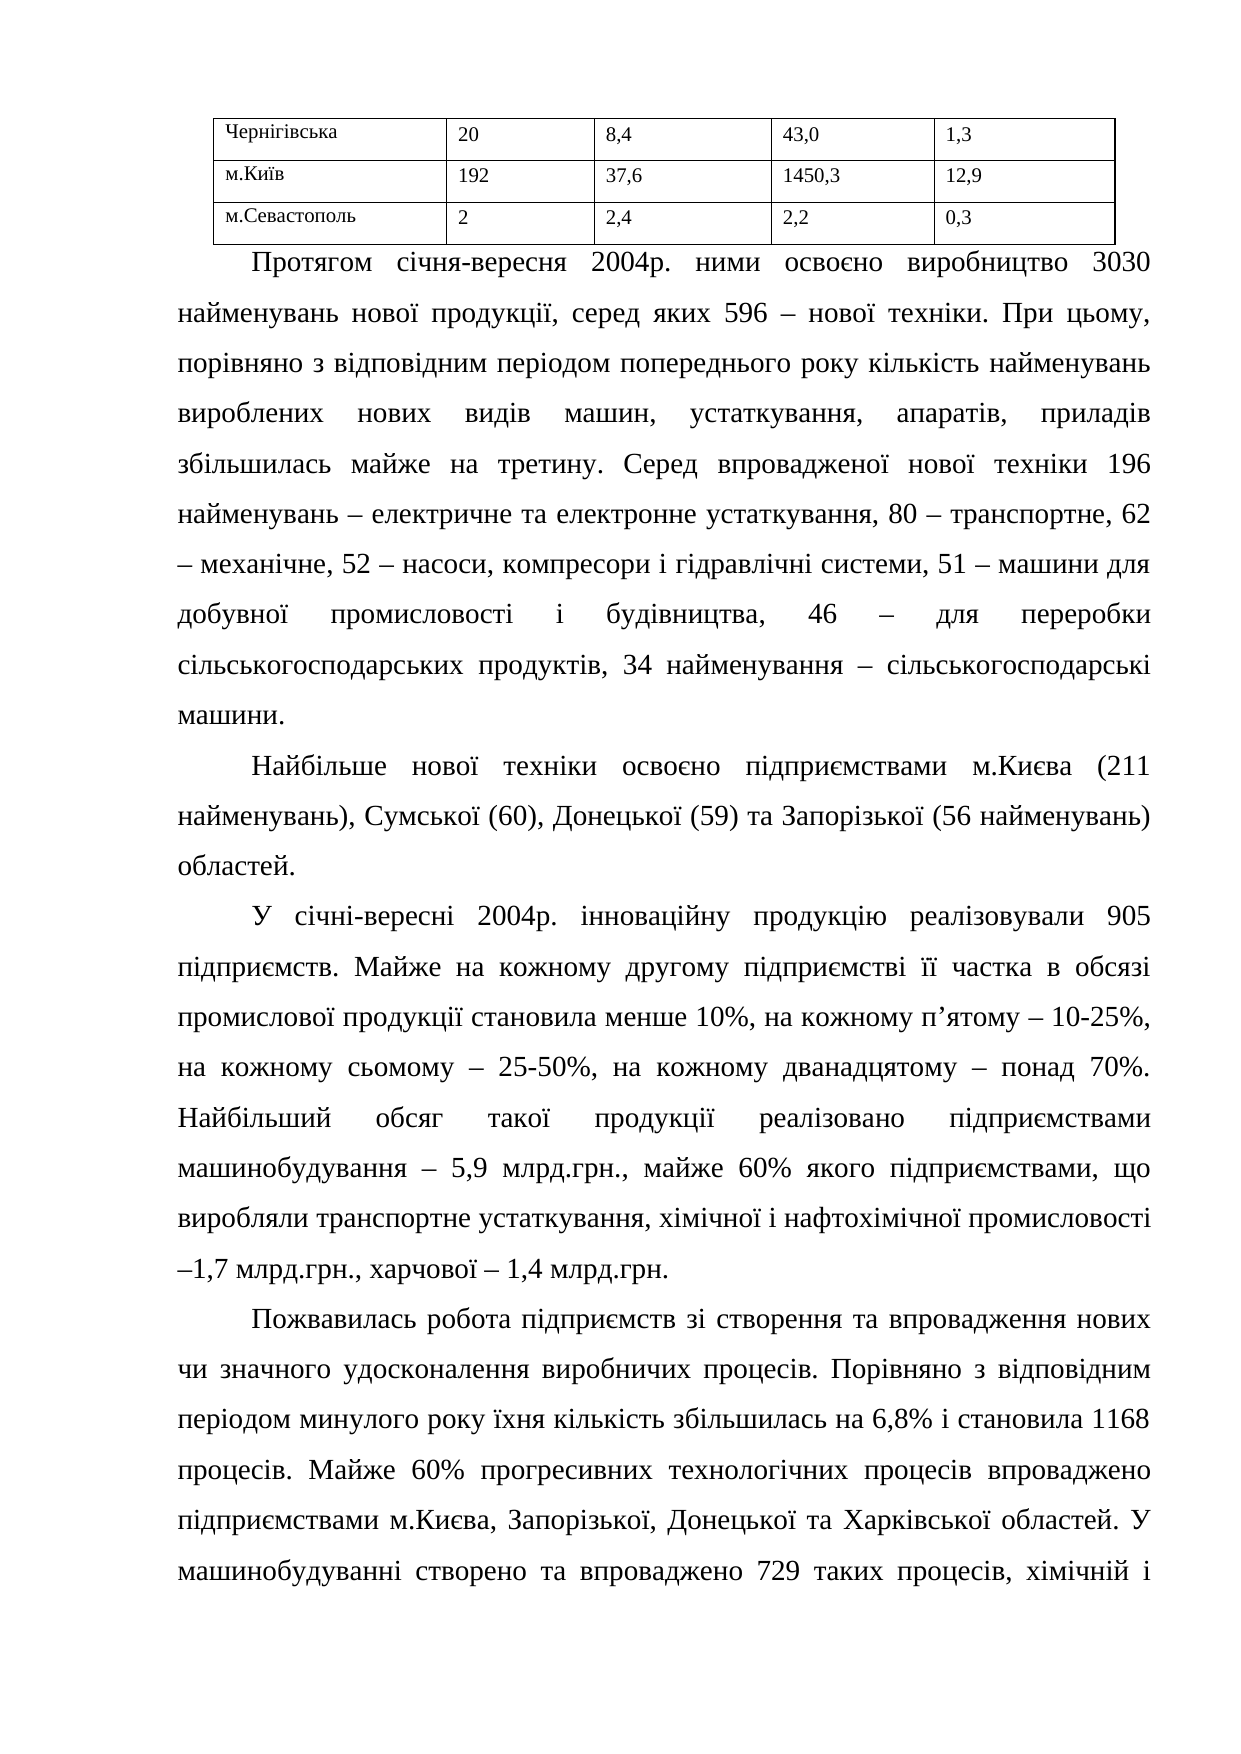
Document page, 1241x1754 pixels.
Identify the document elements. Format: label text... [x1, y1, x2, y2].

table_cell 2 [447, 203, 594, 243]
table_cell 1,3 [935, 119, 1114, 160]
table_cell 192 [447, 161, 594, 202]
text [177, 1301, 1152, 1586]
table_cell 37,6 [595, 161, 771, 202]
table_cell м.Севастополь [214, 203, 446, 243]
text Протягом січня-вересня 2004р. ними освоєно виробництво 3030 найменувань нової продукції, серед яких 596 – нової техніки. При цьому, порівняно з відповідним періодом попереднього року кількість найменувань вироблених нових видів машин, устаткування, апаратів, приладів збільшилась майже на третину. Серед впровадженої нової техніки 196 найменувань – електричне та електронне устаткування, 80 – транспортне, 62 – механічне, 52 – насоси, компресори і гідравлічні системи, 51 – машини для добувної промисловості і будівництва, 46 – для переробки сільськогосподарських продуктів, 34 найменування – сільськогосподарські машини. [177, 244, 1152, 731]
text Найбільше нової техніки освоєно підприємствами м.Києва (211 найменувань), Сумської (60), Донецької (59) та Запорізької (56 найменувань) областей. [177, 748, 1152, 882]
table_cell 20 [447, 119, 594, 160]
table_cell 43,0 [772, 119, 934, 160]
text У січні-вересні 2004р. інноваційну продукцію реалізовували 905 підприємств. Майже на кожному другому підприємстві її частка в обсязі промислової продукції становила менше 10%, на кожному п’ятому – 10-25%, на кожному сьомому – 25-50%, на кожному дванадцятому – понад 70%. Найбільший обсяг такої продукції реалізовано підприємствами машинобудування – 5,9 млрд.грн., майже 60% якого підприємствами, що виробляли транспортне устаткування, хімічної і нафтохімічної промисловості –1,7 млрд.грн., харчової – 1,4 млрд.грн. [177, 898, 1152, 1284]
table_cell 2,4 [595, 203, 771, 243]
table_cell 2,2 [772, 203, 934, 243]
table_cell 12,9 [935, 161, 1114, 202]
table_cell 8,4 [595, 119, 771, 160]
table_cell 0,3 [935, 203, 1114, 243]
table_cell Чернігівська [214, 119, 446, 160]
table_cell м.Київ [214, 161, 446, 202]
table_cell 1450,3 [772, 161, 934, 202]
